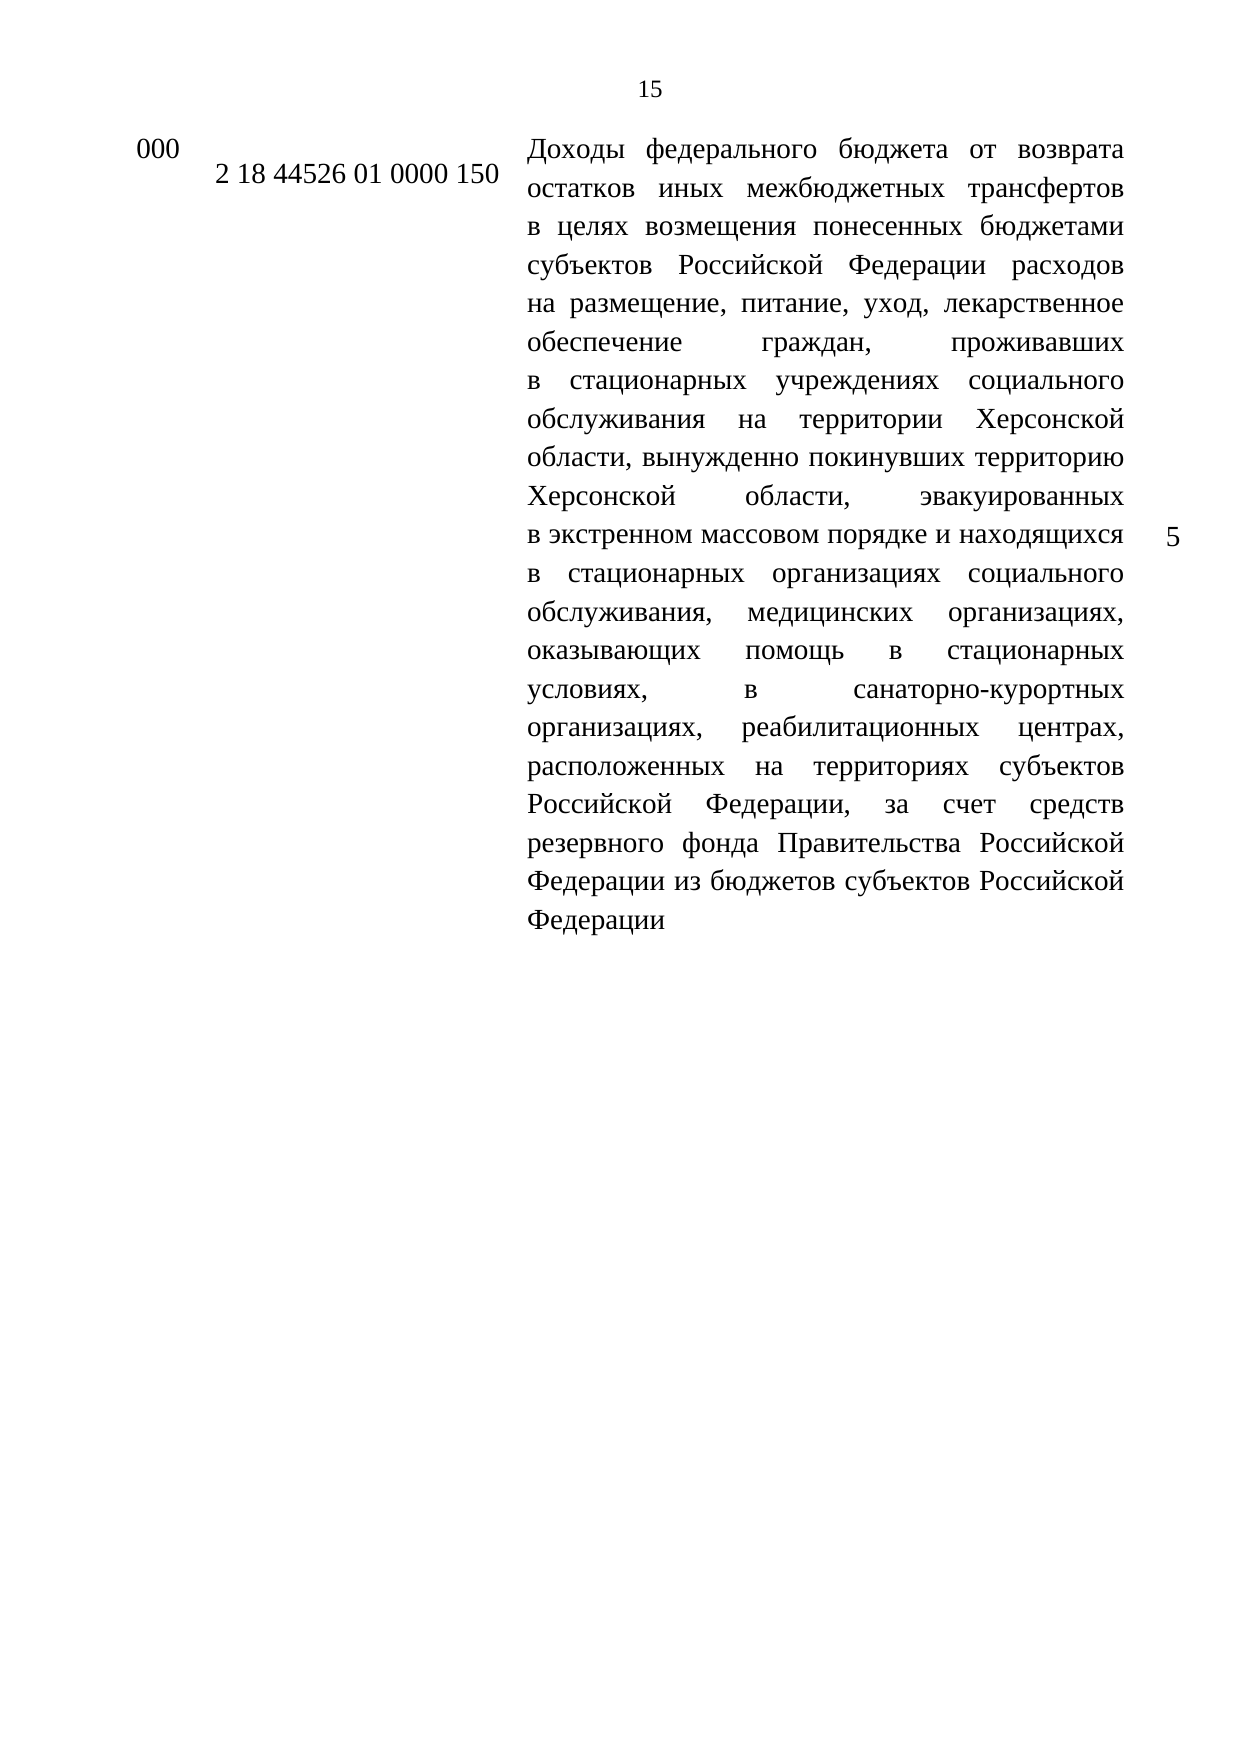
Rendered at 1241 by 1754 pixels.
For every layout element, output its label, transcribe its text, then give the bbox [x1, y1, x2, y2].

table_cell 2 18 44526 01 0000 150 [199, 131, 516, 940]
table_cell Доходы федерального бюджета от возврата остатков иных межбюджетных трансфертов в целях возмещения понесенных бюджетами субъектов Российской Федерации расходов на размещение, питание, уход, лекарственное обеспечение граждан, проживавших в стационарных учреждениях социального обслуживания на территории Херсонской области, вынужденно покинувших территорию Херсонской области, эвакуированных в экстренном массовом порядке и находящихся в стационарных организациях социального обслуживания, медицинских организациях, оказывающих помощь в стационарных условиях, в санаторно-курортных организациях, реабилитационных центрах, расположенных на территориях субъектов Российской Федерации, за счет средств резервного фонда Правительства Российской Федерации из бюджетов субъектов Российской Федерации [516, 131, 1136, 940]
table_cell 5 [1136, 131, 1210, 940]
table_cell 000 [117, 131, 198, 940]
